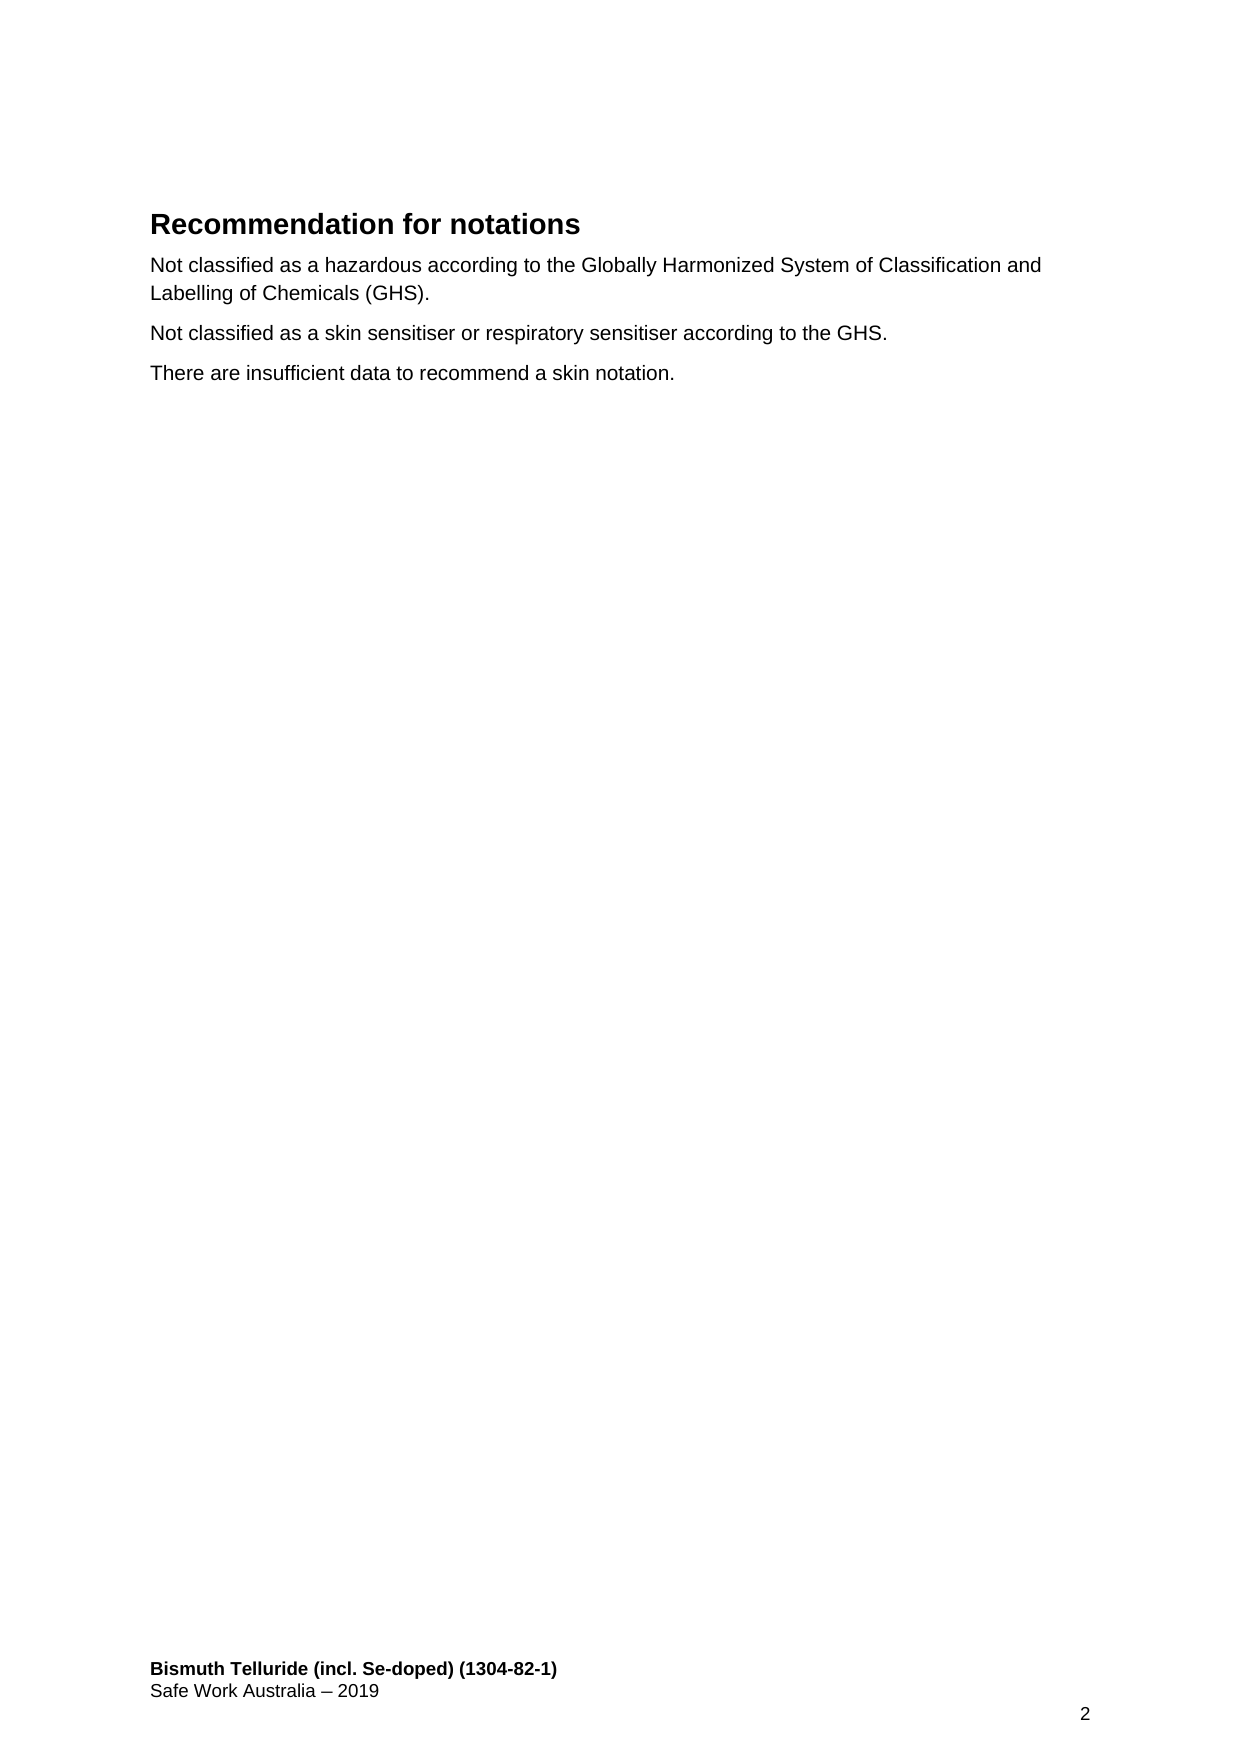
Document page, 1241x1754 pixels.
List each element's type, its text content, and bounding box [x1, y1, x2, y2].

text There are insufficient data to recommend a skin notation. [150, 360, 1090, 384]
text Not classified as a hazardous according to the Globally Harmonized System of Classification and Labelling of Chemicals (GHS). [150, 253, 1090, 304]
subtitle Recommendation for notations [150, 207, 1090, 240]
text Not classified as a skin sensitiser or respiratory sensitiser according to the GHS. [150, 320, 1090, 344]
